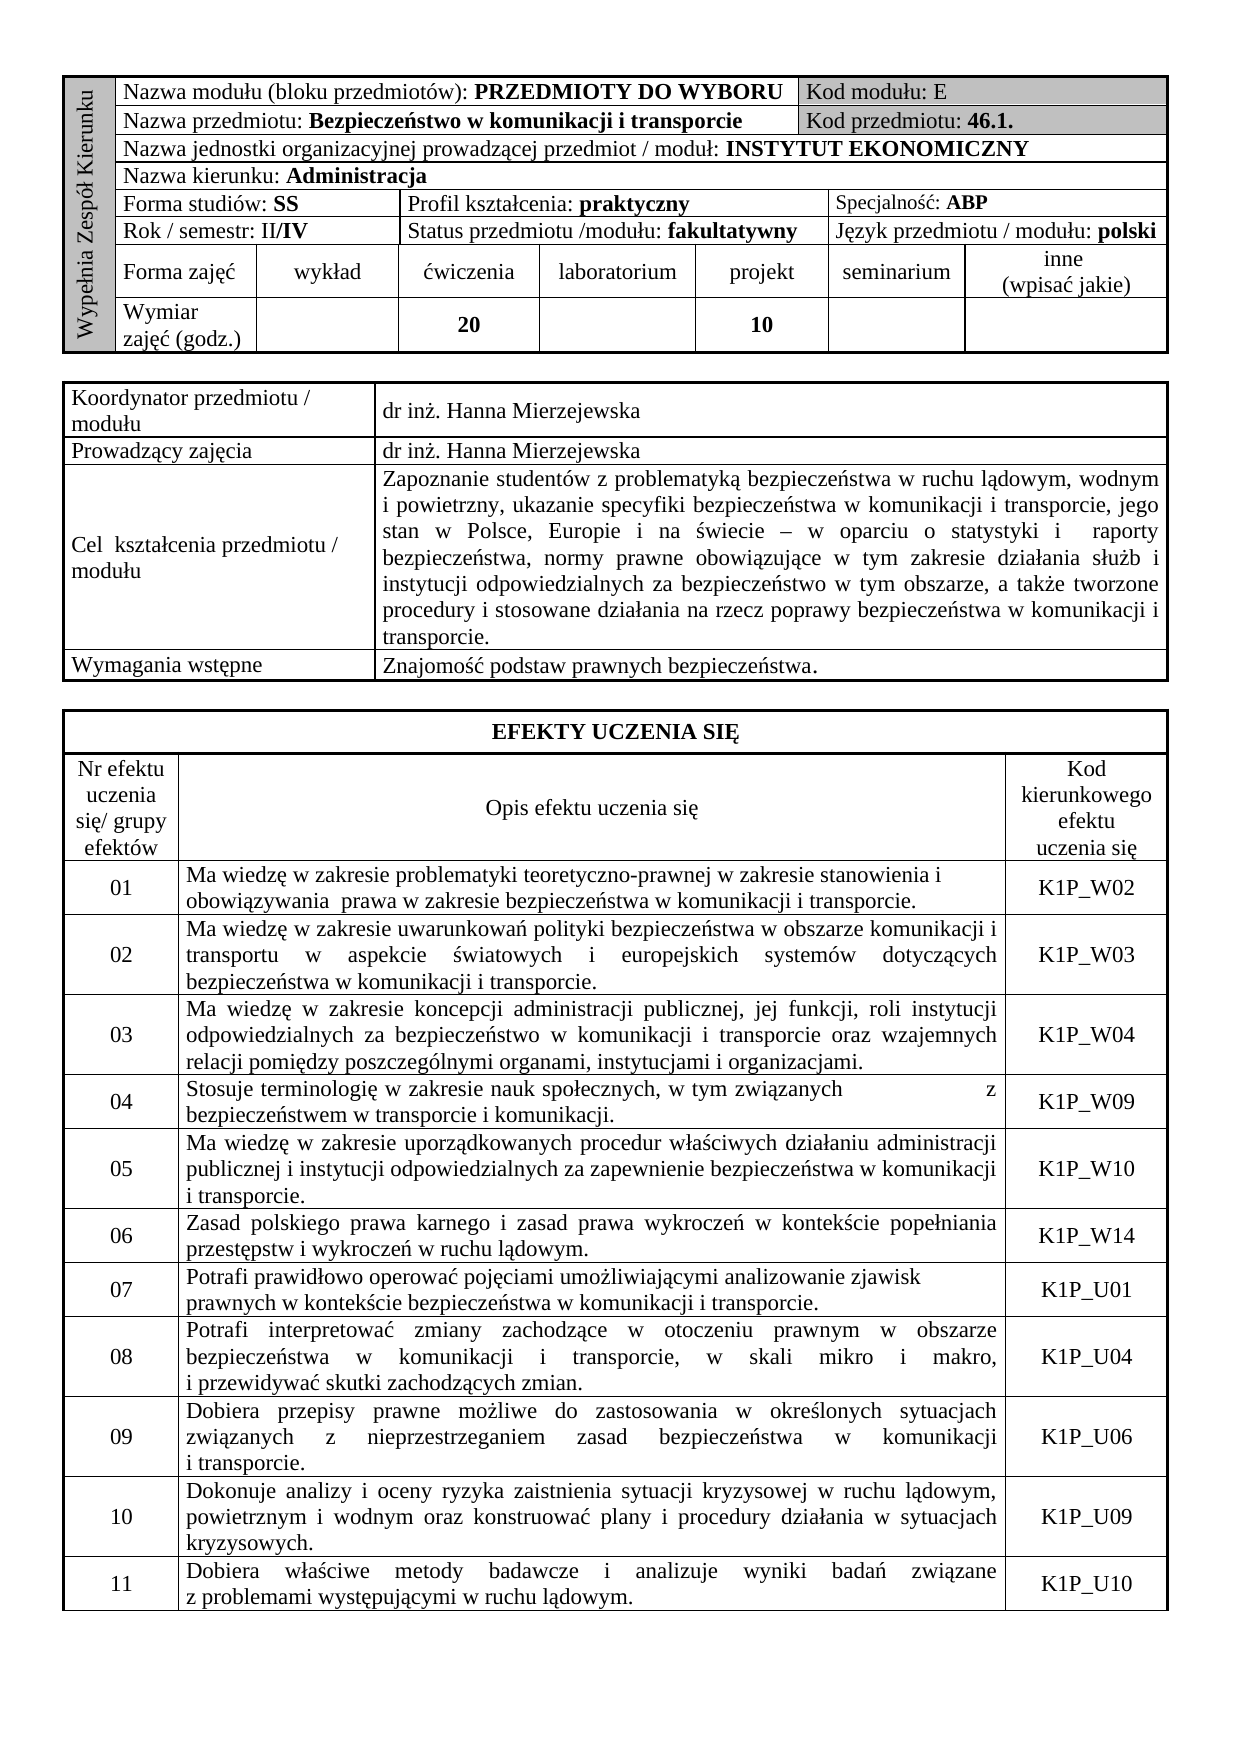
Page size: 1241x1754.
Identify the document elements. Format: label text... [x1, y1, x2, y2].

table_header Wypełnia Zespół Kierunku [65, 78, 115, 351]
table_cell 20 [399, 298, 539, 351]
table_cell Nr efektu uczenia się/ grupy efektów [65, 755, 178, 860]
table_cell 08 [65, 1317, 178, 1396]
table_cell Zasad polskiego prawa karnego i zasad prawa wykroczeń w kontekście popełniania przestępstw i wykroczeń w ruchu lądowym. [179, 1209, 1005, 1262]
table_cell [966, 298, 1166, 351]
table_cell K1P_U04 [1006, 1317, 1166, 1396]
table_cell Język przedmiotu / modułu: polski [829, 217, 1166, 243]
table_cell Stosuje terminologię w zakresie nauk społecznych, w tym związanych z bezpieczeństwem w transporcie i komunikacji. [179, 1075, 1005, 1128]
table_cell Kod przedmiotu: 46.1. [799, 106, 1166, 134]
table_cell Forma studiów: SS [116, 190, 399, 216]
table_cell Dobiera właściwe metody badawcze i analizuje wyniki badań związane z problemami występującymi w ruchu lądowym. [179, 1557, 1005, 1609]
table_header EFEKTY UCZENIA SIĘ [65, 712, 1166, 752]
table_cell inne (wpisać jakie) [966, 245, 1166, 297]
table_cell Ma wiedzę w zakresie koncepcji administracji publicznej, jej funkcji, roli instytucji odpowiedzialnych za bezpieczeństwo w komunikacji i transporcie oraz wzajemnych relacji pomiędzy poszczególnymi organami, instytucjami i organizacjami. [179, 995, 1005, 1074]
table_cell Potrafi interpretować zmiany zachodzące w otoczeniu prawnym w obszarze bezpieczeństwa w komunikacji i transporcie, w skali mikro i makro, i przewidywać skutki zachodzących zmian. [179, 1317, 1005, 1396]
table_cell 05 [65, 1129, 178, 1208]
table_cell 09 [65, 1397, 178, 1476]
table_cell laboratorium [540, 245, 695, 297]
table_cell K1P_W04 [1006, 995, 1166, 1074]
table_cell K1P_U10 [1006, 1557, 1166, 1609]
table_cell Ma wiedzę w zakresie uwarunkowań polityki bezpieczeństwa w obszarze komunikacji i transportu w aspekcie światowych i europejskich systemów dotyczących bezpieczeństwa w komunikacji i transporcie. [179, 915, 1005, 994]
table_cell Dokonuje analizy i oceny ryzyka zaistnienia sytuacji kryzysowej w ruchu lądowym, powietrznym i wodnym oraz konstruować plany i procedury działania w sytuacjach kryzysowych. [179, 1477, 1005, 1556]
table_cell K1P_W09 [1006, 1075, 1166, 1128]
table_cell K1P_W14 [1006, 1209, 1166, 1262]
table_cell Wymiar zajęć (godz.) [116, 298, 256, 351]
table_header Koordynator przedmiotu / modułu [65, 384, 374, 436]
table_cell 10 [65, 1477, 178, 1556]
table_cell K1P_W02 [1006, 861, 1166, 914]
table_cell Prowadzący zajęcia [65, 438, 374, 464]
table_cell 06 [65, 1209, 178, 1262]
table_cell [540, 298, 695, 351]
table_cell Rok / semestr: II/IV [116, 217, 399, 243]
table_cell Znajomość podstaw prawnych bezpieczeństwa. [376, 650, 1166, 679]
table_cell 01 [65, 861, 178, 914]
table_cell 11 [65, 1557, 178, 1609]
table_cell Opis efektu uczenia się [179, 755, 1005, 860]
table_cell projekt [696, 245, 828, 297]
table_cell Nazwa jednostki organizacyjnej prowadzącej przedmiot / moduł: INSTYTUT EKONOMICZNY [116, 135, 1166, 161]
table_cell Ma wiedzę w zakresie problematyki teoretyczno-prawnej w zakresie stanowienia i obowiązywania prawa w zakresie bezpieczeństwa w komunikacji i transporcie. [179, 861, 1005, 914]
table_cell Specjalność: ABP [829, 190, 1166, 216]
table_cell Profil kształcenia: praktyczny [401, 190, 828, 216]
table_cell wykład [257, 245, 398, 297]
table_cell ćwiczenia [399, 245, 539, 297]
table_cell [829, 298, 964, 351]
table_cell K1P_U09 [1006, 1477, 1166, 1556]
table_cell K1P_U01 [1006, 1263, 1166, 1316]
table_cell Nazwa kierunku: Administracja [116, 163, 1166, 189]
table_cell dr inż. Hanna Mierzejewska [376, 438, 1166, 464]
table_cell 10 [696, 298, 828, 351]
table_cell K1P_U06 [1006, 1397, 1166, 1476]
table_cell [257, 298, 398, 351]
table_cell 03 [65, 995, 178, 1074]
table_cell 02 [65, 915, 178, 994]
table_cell Cel kształcenia przedmiotu / modułu [65, 465, 374, 649]
table_cell Wymagania wstępne [65, 650, 374, 679]
table_cell Dobiera przepisy prawne możliwe do zastosowania w określonych sytuacjach związanych z nieprzestrzeganiem zasad bezpieczeństwa w komunikacji i transporcie. [179, 1397, 1005, 1476]
table_cell Nazwa przedmiotu: Bezpieczeństwo w komunikacji i transporcie [116, 106, 798, 134]
table_cell 04 [65, 1075, 178, 1128]
table_cell 07 [65, 1263, 178, 1316]
table_cell Kod kierunkowego efektu uczenia się [1006, 755, 1166, 860]
table_header Nazwa modułu (bloku przedmiotów): PRZEDMIOTY DO WYBORU [116, 78, 798, 104]
table_header Kod modułu: E [799, 78, 1166, 104]
table_header dr inż. Hanna Mierzejewska [376, 384, 1166, 436]
table_cell Ma wiedzę w zakresie uporządkowanych procedur właściwych działaniu administracji publicznej i instytucji odpowiedzialnych za zapewnienie bezpieczeństwa w komunikacji i transporcie. [179, 1129, 1005, 1208]
table_cell Zapoznanie studentów z problematyką bezpieczeństwa w ruchu lądowym, wodnym i powietrzny, ukazanie specyfiki bezpieczeństwa w komunikacji i transporcie, jego stan w Polsce, Europie i na świecie – w oparciu o statystyki i raporty bezpieczeństwa, normy prawne obowiązujące w tym zakresie działania służb i instytucji odpowiedzialnych za bezpieczeństwo w tym obszarze, a także tworzone procedury i stosowane działania na rzecz poprawy bezpieczeństwa w komunikacji i transporcie. [376, 465, 1166, 649]
table_cell seminarium [829, 245, 964, 297]
table_cell K1P_W03 [1006, 915, 1166, 994]
table_cell Potrafi prawidłowo operować pojęciami umożliwiającymi analizowanie zjawisk prawnych w kontekście bezpieczeństwa w komunikacji i transporcie. [179, 1263, 1005, 1316]
table_cell Forma zajęć [116, 245, 256, 297]
table_cell Status przedmiotu /modułu: fakultatywny [401, 217, 828, 243]
table_cell K1P_W10 [1006, 1129, 1166, 1208]
